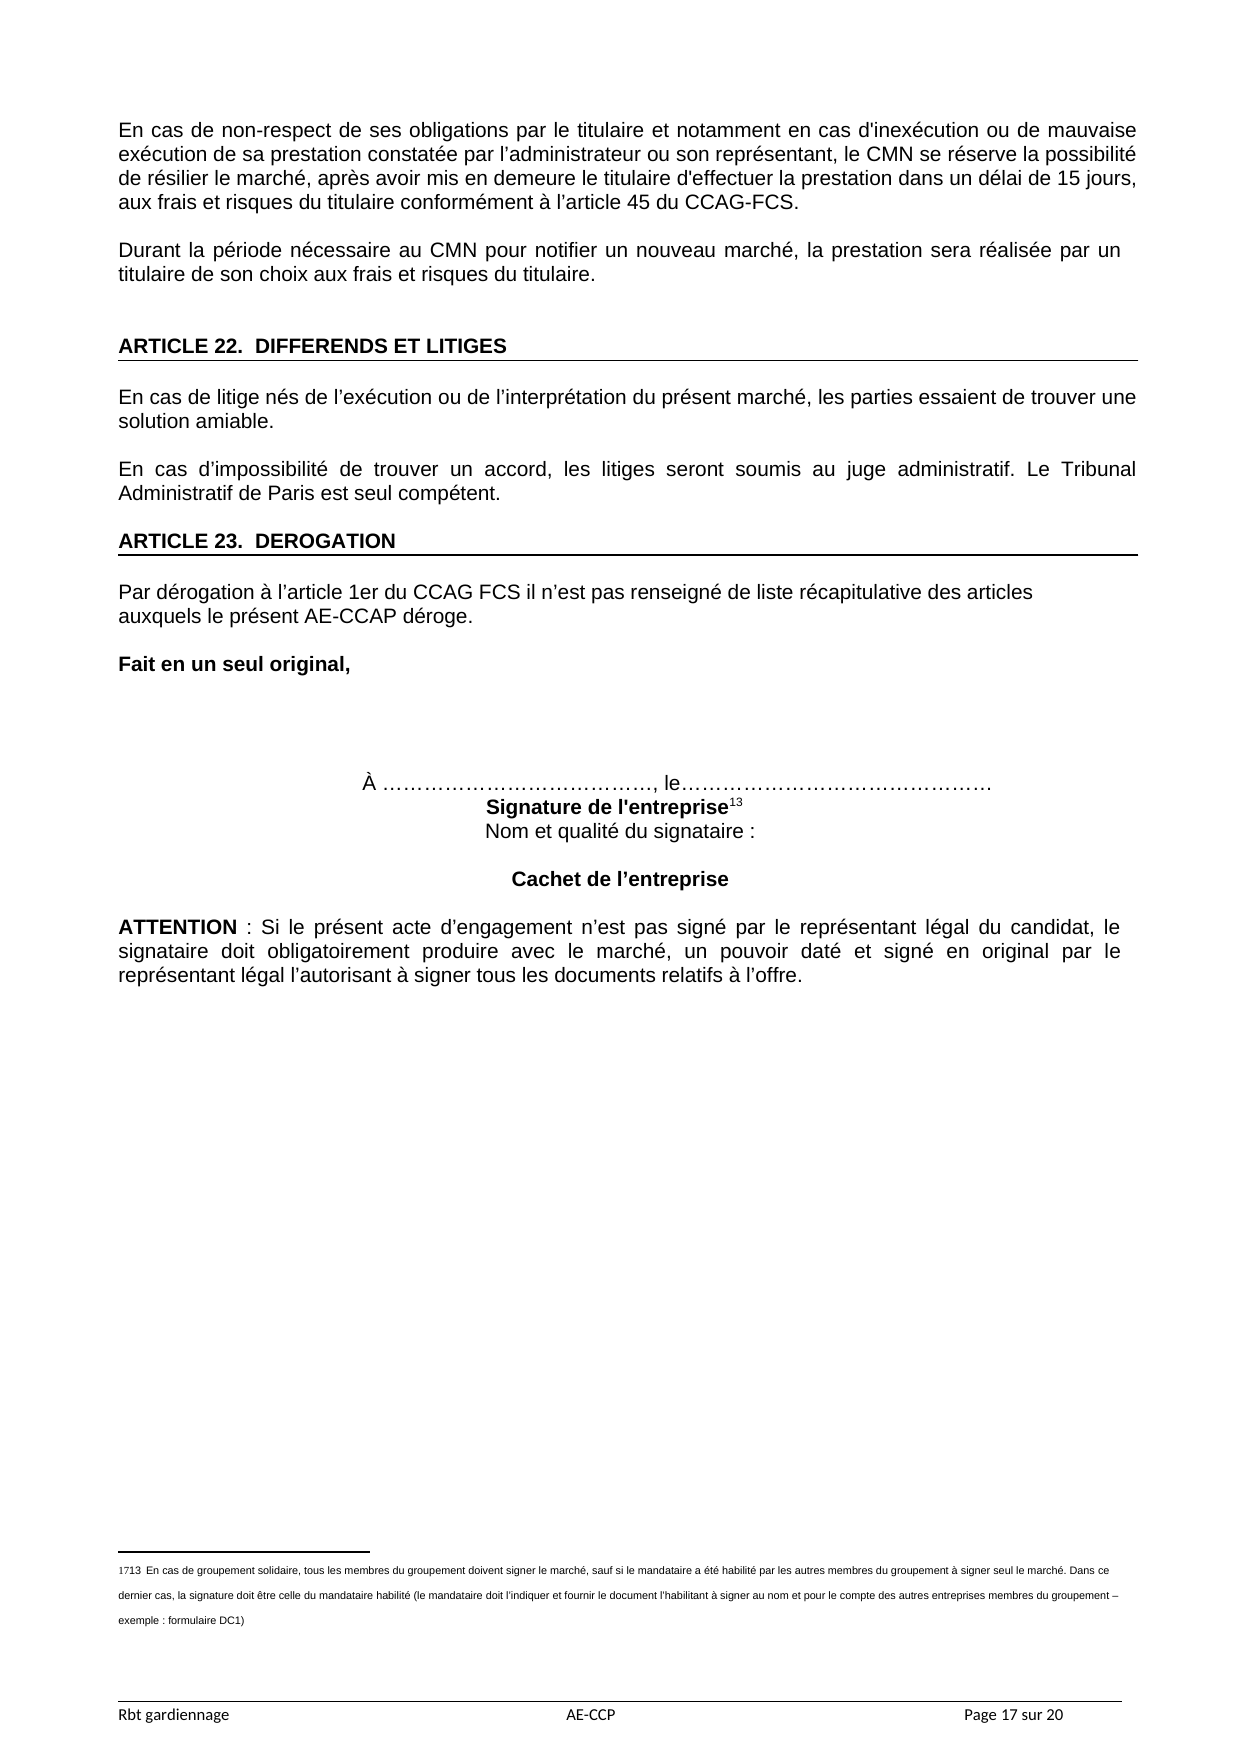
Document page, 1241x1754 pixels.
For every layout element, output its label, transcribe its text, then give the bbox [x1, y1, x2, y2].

text En cas de non-respect de ses obligations par le titulaire et notamment en cas d'inexécution ou de mauvaise exécution de sa prestation constatée par l’administrateur ou son représentant, le CMN se réserve la possibilité de résilier le marché, après avoir mis en demeure le titulaire d'effectuer la prestation dans un délai de 15 jours, aux frais et risques du titulaire conformément à l’article 45 du CCAG-FCS. [118, 118, 1138, 214]
text Par dérogation à l’article 1er du CCAG FCS il n’est pas renseigné de liste récapitulative des articles auxquels le présent AE-CCAP déroge. [118, 579, 1122, 627]
text Cachet de l’entreprise [118, 867, 1122, 891]
text Durant la période nécessaire au CMN pour notifier un nouveau marché, la prestation sera réalisée par un titulaire de son choix aux frais et risques du titulaire. [118, 238, 1122, 286]
text ATTENTION : Si le présent acte d’engagement n’est pas signé par le représentant légal du candidat, le signataire doit obligatoirement produire avec le marché, un pouvoir daté et signé en original par le représentant légal l’autorisant à signer tous les documents relatifs à l’offre. [118, 915, 1122, 987]
text En cas de litige nés de l’exécution ou de l’interprétation du présent marché, les parties essaient de trouver une solution amiable. [118, 385, 1138, 433]
text Fait en un seul original, [118, 651, 1122, 675]
subtitle ARTICLE 22. DIFFERENDS ET LITIGES [118, 334, 1138, 360]
text À …………………………………, le……………………………………… [362, 771, 1122, 795]
text Signature de l'entreprise13 [118, 795, 1122, 819]
subtitle ARTICLE 23. DEROGATION [118, 528, 1138, 554]
text Nom et qualité du signataire : [118, 819, 1122, 843]
text En cas d’impossibilité de trouver un accord, les litiges seront soumis au juge administratif. Le Tribunal Administratif de Paris est seul compétent. [118, 457, 1138, 504]
